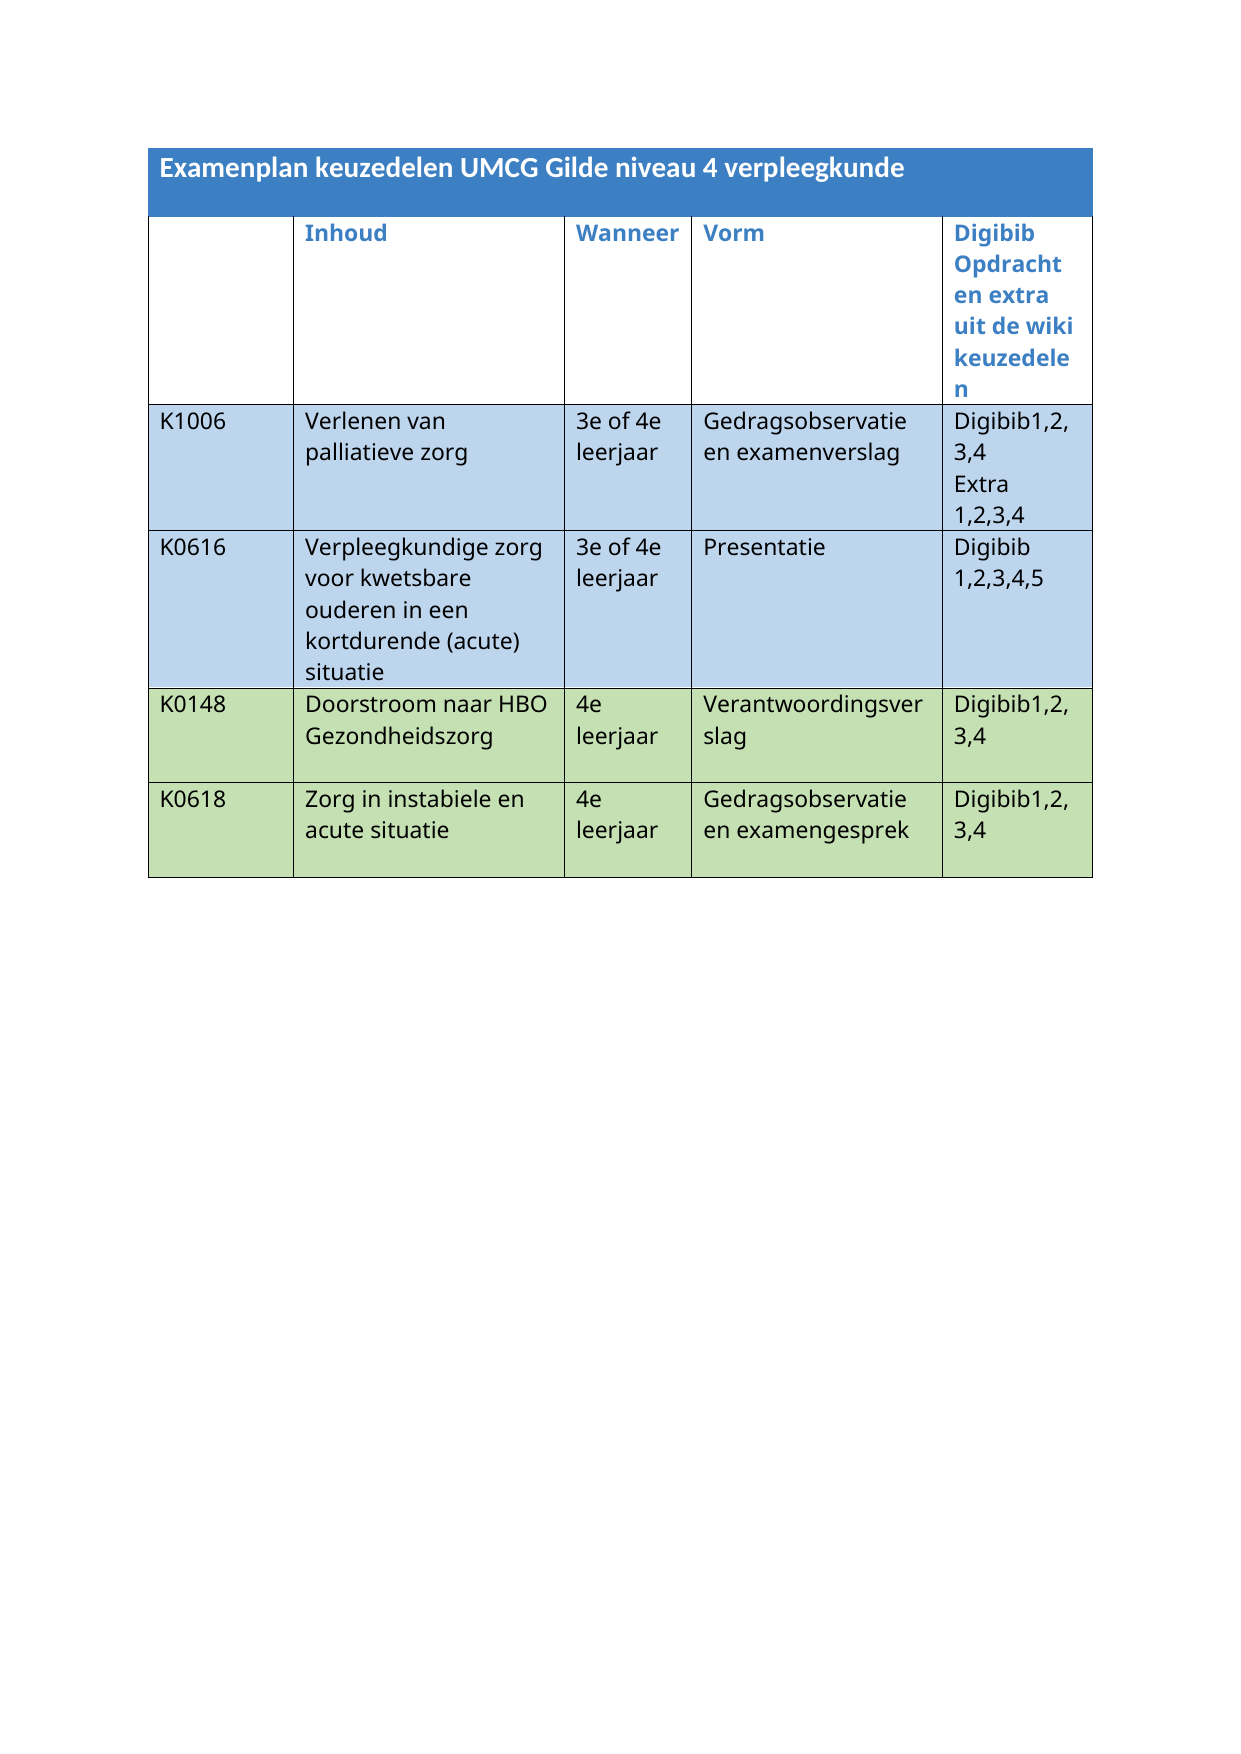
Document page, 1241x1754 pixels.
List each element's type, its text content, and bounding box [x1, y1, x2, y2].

table_cell Presentatie [692, 531, 942, 687]
table_cell Digibib1,2,3,4 Extra 1,2,3,4 [943, 405, 1092, 530]
table_header Examenplan keuzedelen UMCG Gilde niveau 4 verpleegkunde [149, 149, 1092, 216]
table_cell Digibib Opdracht en extra uit de wiki keuzedelen [943, 217, 1092, 404]
table_cell Inhoud [294, 217, 564, 404]
table_cell 4e leerjaar [565, 783, 691, 877]
table_cell K0616 [149, 531, 293, 687]
table_cell Digibib1,2,3,4 [943, 783, 1092, 877]
table_cell 3e of 4e leerjaar [565, 405, 691, 530]
table_cell Doorstroom naar HBO Gezondheidszorg [294, 689, 564, 782]
table_cell Vorm [692, 217, 942, 404]
table_cell Zorg in instabiele en acute situatie [294, 783, 564, 877]
table_cell Verpleegkundige zorg voor kwetsbare ouderen in een kortdurende (acute) situatie [294, 531, 564, 687]
table_cell K1006 [149, 405, 293, 530]
table_cell K0618 [149, 783, 293, 877]
table_cell [149, 217, 293, 404]
table_cell Gedragsobservatie en examengesprek [692, 783, 942, 877]
table_cell 4e leerjaar [565, 689, 691, 782]
table_cell Verlenen van palliatieve zorg [294, 405, 564, 530]
table_cell Gedragsobservatie en examenverslag [692, 405, 942, 530]
table_cell Verantwoordingsverslag [692, 689, 942, 782]
table_cell Digibib 1,2,3,4,5 [943, 531, 1092, 687]
table_cell 3e of 4e leerjaar [565, 531, 691, 687]
table_cell K0148 [149, 689, 293, 782]
table_cell Wanneer [565, 217, 691, 404]
table_cell Digibib1,2,3,4 [943, 689, 1092, 782]
